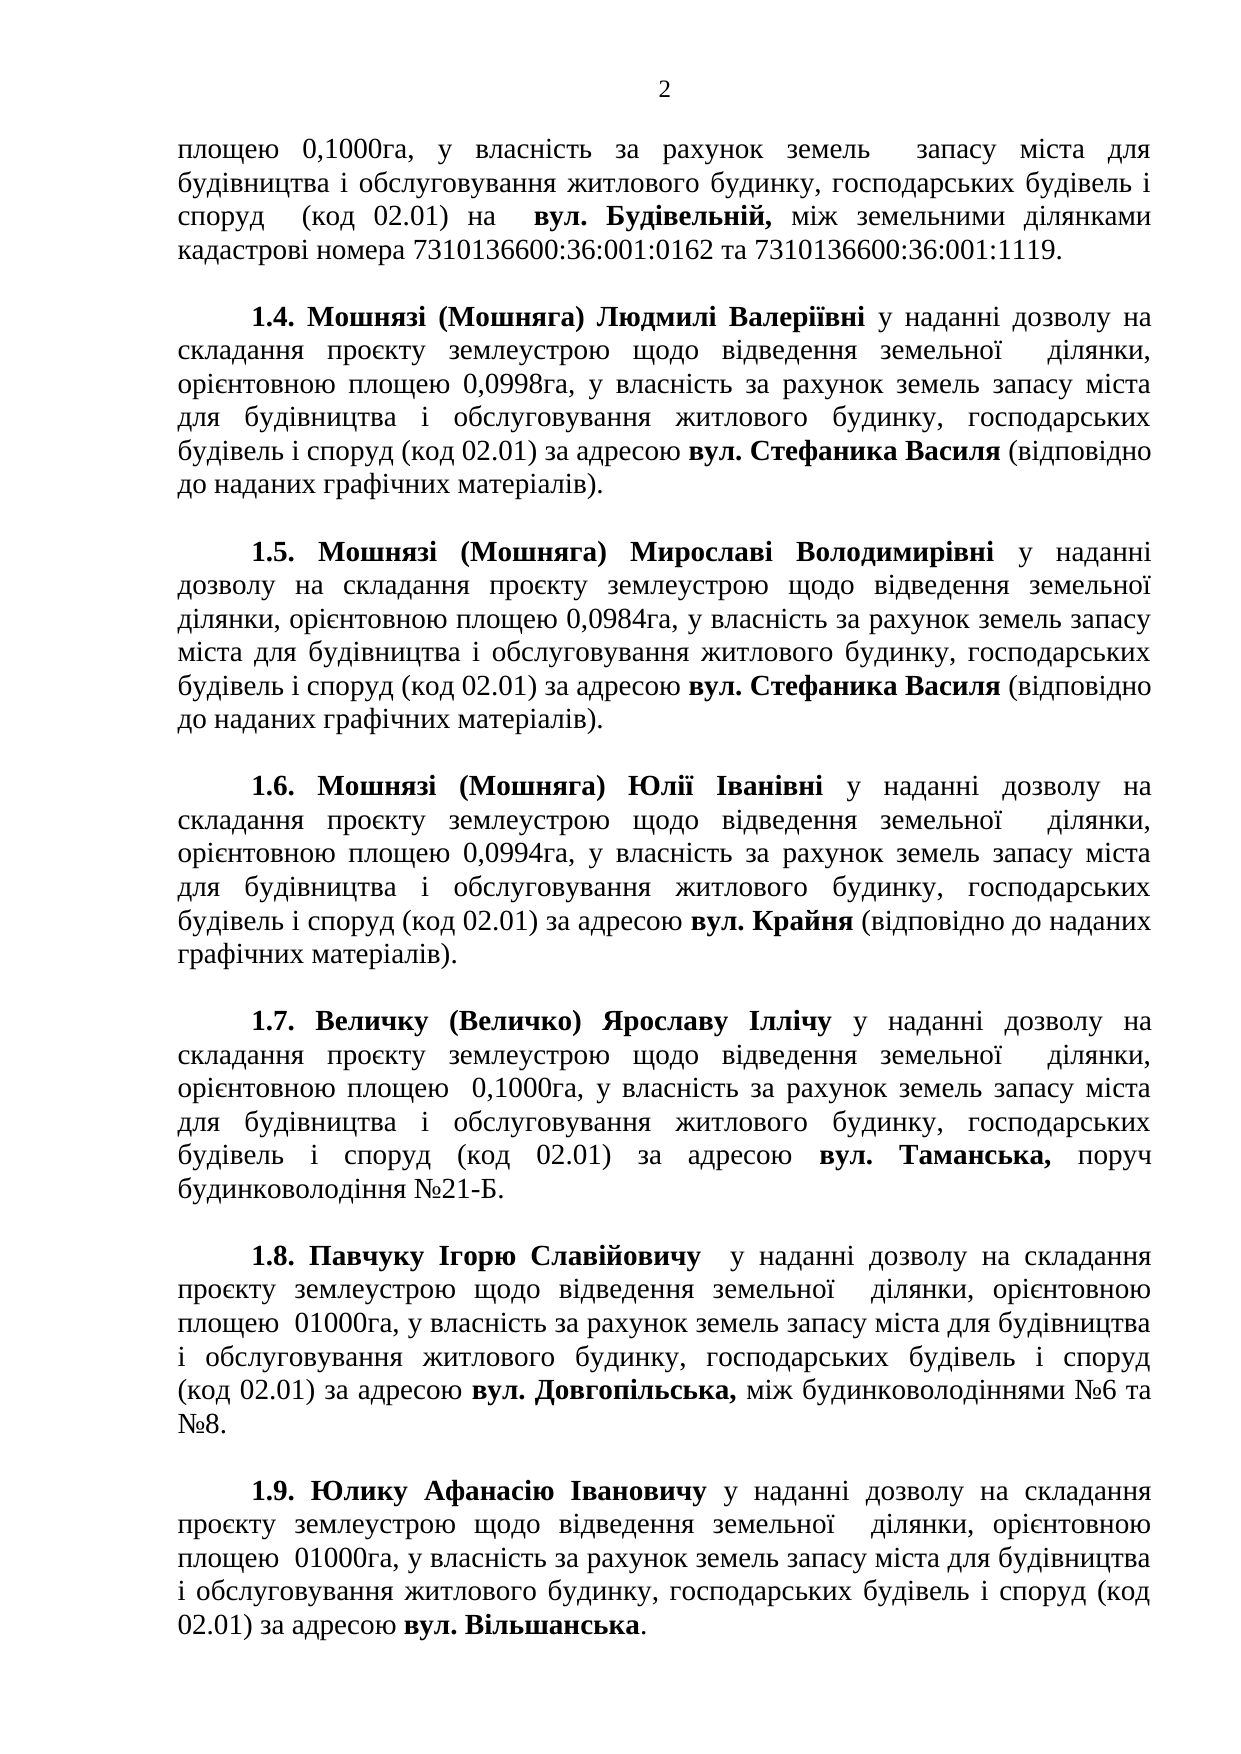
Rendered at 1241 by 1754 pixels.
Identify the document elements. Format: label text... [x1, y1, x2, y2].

text 1.9. Юлику Афанасію Івановичу у наданні дозволу на складання проєкту землеустрою щодо відведення земельної ділянки, орієнтовною площею 01000га, у власність за рахунок земель запасу міста для будівництва і обслуговування житлового будинку, господарських будівель і споруд (код 02.01) за адресою вул. Вільшанська. [177, 1473, 1152, 1641]
text 1.6. Мошнязі (Мошняга) Юлії Іванівні у наданні дозволу на складання проєкту землеустрою щодо відведення земельної ділянки, орієнтовною площею 0,0994га, у власність за рахунок земель запасу міста для будівництва і обслуговування житлового будинку, господарських будівель і споруд (код 02.01) за адресою вул. Крайня (відповідно до наданих графічних матеріалів). [177, 768, 1152, 970]
text 1.7. Величку (Величко) Ярославу Іллічу у наданні дозволу на складання проєкту землеустрою щодо відведення земельної ділянки, орієнтовною площею 0,1000га, у власність за рахунок земель запасу міста для будівництва і обслуговування житлового будинку, господарських будівель і споруд (код 02.01) за адресою вул. Таманська, поруч будинковолодіння №21-Б. [177, 1003, 1152, 1204]
text 1.4. Мошнязі (Мошняга) Людмилі Валеріївні у наданні дозволу на складання проєкту землеустрою щодо відведення земельної ділянки, орієнтовною площею 0,0998га, у власність за рахунок земель запасу міста для будівництва і обслуговування житлового будинку, господарських будівель і споруд (код 02.01) за адресою вул. Стефаника Василя (відповідно до наданих графічних матеріалів). [177, 299, 1152, 500]
text 1.5. Мошнязі (Мошняга) Мирославі Володимирівні у наданні дозволу на складання проєкту землеустрою щодо відведення земельної ділянки, орієнтовною площею 0,0984га, у власність за рахунок земель запасу міста для будівництва і обслуговування житлового будинку, господарських будівель і споруд (код 02.01) за адресою вул. Стефаника Василя (відповідно до наданих графічних матеріалів). [177, 534, 1152, 735]
text 1.8. Павчуку Ігорю Славійовичу у наданні дозволу на складання проєкту землеустрою щодо відведення земельної ділянки, орієнтовною площею 01000га, у власність за рахунок земель запасу міста для будівництва і обслуговування житлового будинку, господарських будівель і споруд (код 02.01) за адресою вул. Довгопільська, між будинковолодіннями №6 та №8. [177, 1238, 1152, 1439]
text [177, 131, 1152, 265]
